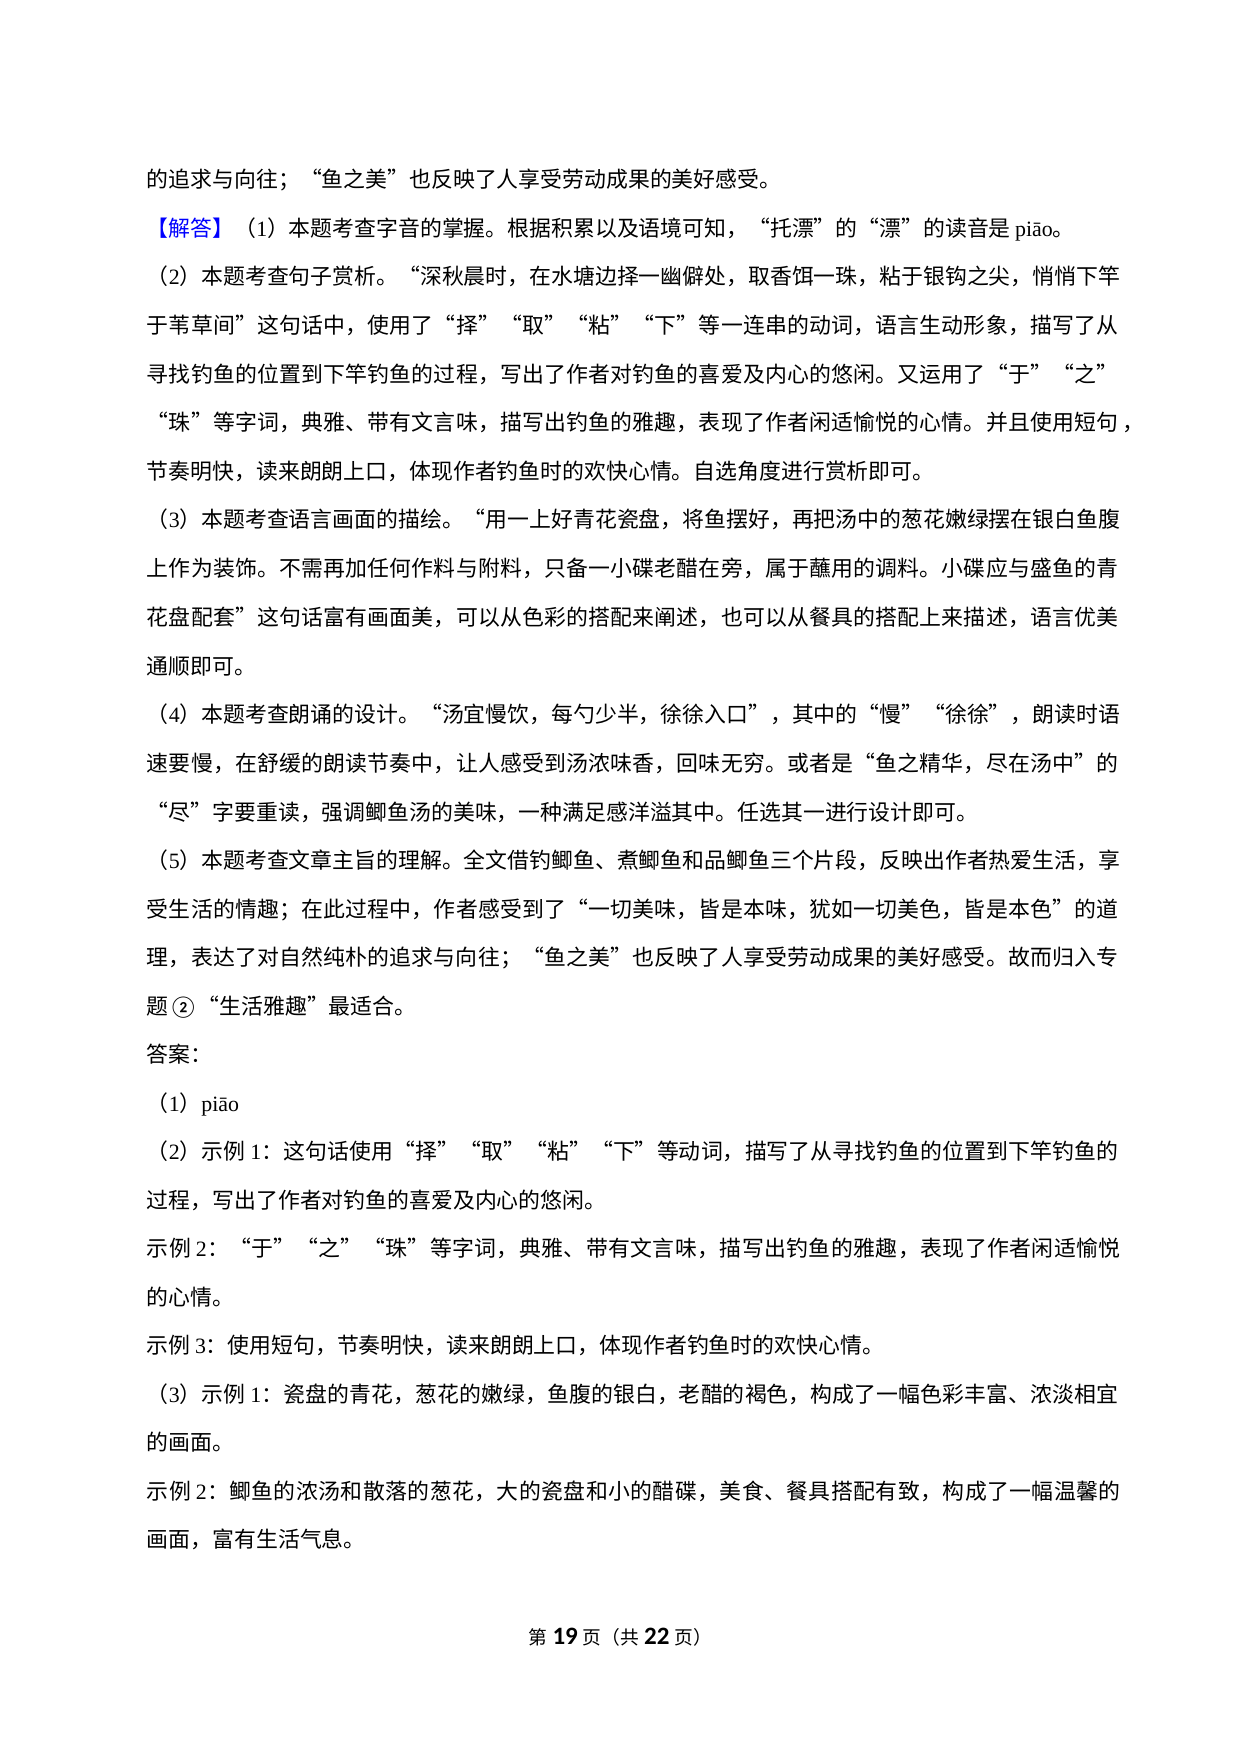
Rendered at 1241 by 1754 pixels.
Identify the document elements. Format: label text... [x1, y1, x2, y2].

text （2）本题考查句子赏析。“深秋晨时，在水塘边择一幽僻处，取香饵一珠，粘于银钩之尖，悄悄下竿于苇草间”这句话中，使用了“择”“取”“粘”“下”等一连串的动词，语言生动形象，描写了从寻找钓鱼的位置到下竿钓鱼的过程，写出了作者对钓鱼的喜爱及内心的悠闲。又运用了“于”“之”“珠”等字词，典雅、带有文言味，描写出钓鱼的雅趣，表现了作者闲适愉悦的心情。并且使用短句，节奏明快，读来朗朗上口，体现作者钓鱼时的欢快心情。自选角度进行赏析即可。 [147, 259, 1122, 486]
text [147, 162, 1122, 194]
text （1）piāo [147, 1085, 1122, 1118]
text 示例3：使用短句，节奏明快，读来朗朗上口，体现作者钓鱼时的欢快心情。 [147, 1328, 1122, 1360]
text （3）示例1：瓷盘的青花，葱花的嫩绿，鱼腹的银白，老醋的褐色，构成了一幅色彩丰富、浓淡相宜的画面。 [147, 1376, 1122, 1457]
text （3）本题考查语言画面的描绘。“用一上好青花瓷盘，将鱼摆好，再把汤中的葱花嫩绿摆在银白鱼腹上作为装饰。不需再加任何作料与附料，只备一小碟老醋在旁，属于蘸用的调料。小碟应与盛鱼的青花盘配套”这句话富有画面美，可以从色彩的搭配来阐述，也可以从餐具的搭配上来描述，语言优美通顺即可。 [147, 502, 1122, 681]
text 示例2：鲫鱼的浓汤和散落的葱花，大的瓷盘和小的醋碟，美食、餐具搭配有致，构成了一幅温馨的画面，富有生活气息。 [147, 1473, 1122, 1554]
text 【解答】（1）本题考查字音的掌握。根据积累以及语境可知，“托漂”的“漂”的读音是piāo。 [147, 210, 1122, 243]
text （5）本题考查文章主旨的理解。全文借钓鲫鱼、煮鲫鱼和品鲫鱼三个片段，反映出作者热爱生活，享受生活的情趣；在此过程中，作者感受到了“一切美味，皆是本味，犹如一切美色，皆是本色”的道理，表达了对自然纯朴的追求与向往；“鱼之美”也反映了人享受劳动成果的美好感受。故而归入专题②“生活雅趣”最适合。 [147, 842, 1122, 1021]
text 答案： [147, 1037, 1122, 1069]
text （4）本题考查朗诵的设计。“汤宜慢饮，每勺少半，徐徐入口”，其中的“慢”“徐徐”，朗读时语速要慢，在舒缓的朗读节奏中，让人感受到汤浓味香，回味无穷。或者是“鱼之精华，尽在汤中”的“尽”字要重读，强调鲫鱼汤的美味，一种满足感洋溢其中。任选其一进行设计即可。 [147, 697, 1122, 827]
text （2）示例1：这句话使用“择”“取”“粘”“下”等动词，描写了从寻找钓鱼的位置到下竿钓鱼的过程，写出了作者对钓鱼的喜爱及内心的悠闲。 [147, 1134, 1122, 1215]
text 示例2：“于”“之”“珠”等字词，典雅、带有文言味，描写出钓鱼的雅趣，表现了作者闲适愉悦的心情。 [147, 1231, 1122, 1312]
